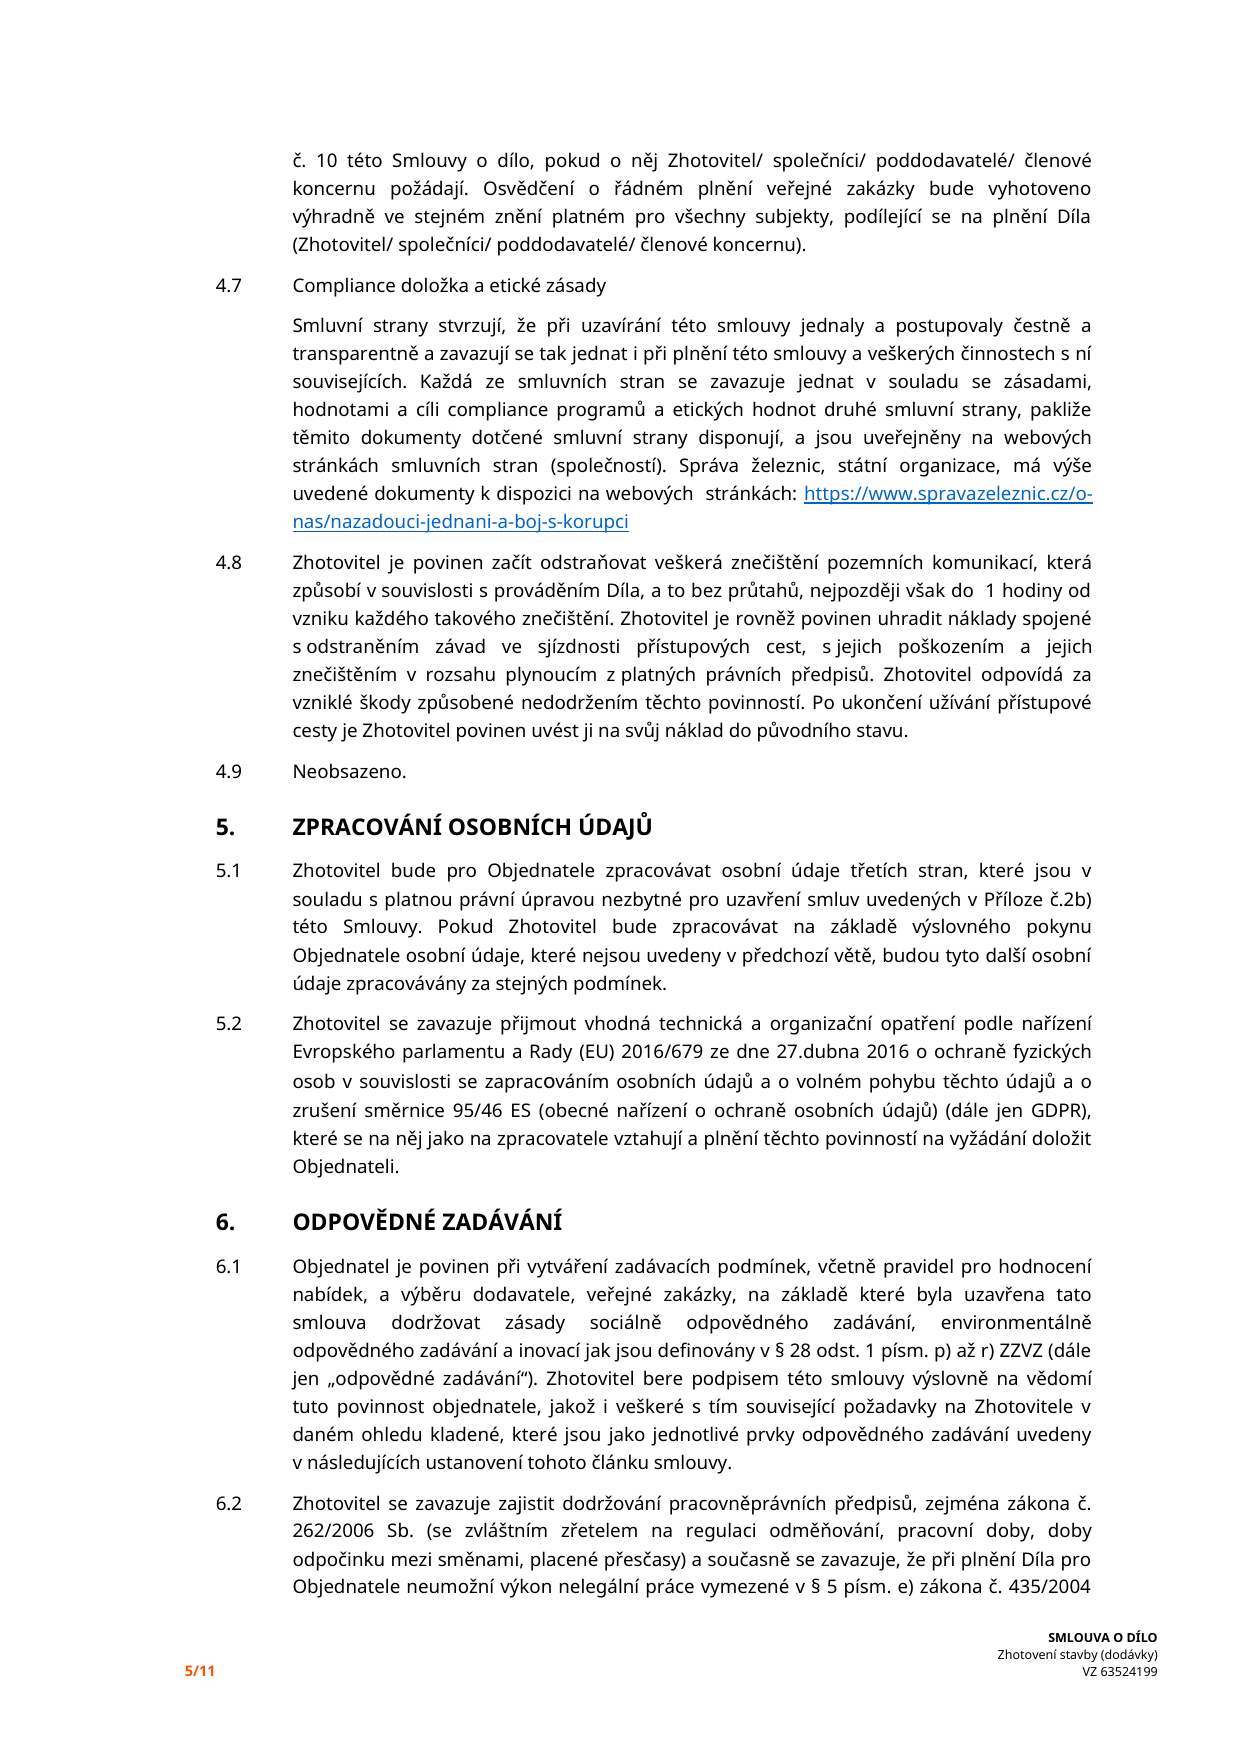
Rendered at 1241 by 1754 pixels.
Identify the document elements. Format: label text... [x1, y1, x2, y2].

text ODPOVĚDNÉ ZADÁVÁNÍ [216, 1206, 1093, 1237]
text Zhotovitel se zavazuje přijmout vhodná technická a organizační opatření podle nařízení Evropského parlamentu a Rady (EU) 2016/679 ze dne 27.dubna 2016 o ochraně fyzických osob v souvislosti se zapracováním osobních údajů a o volném pohybu těchto údajů a o zrušení směrnice 95/46 ES (obecné nařízení o ochraně osobních údajů) (dále jen GDPR), které se na něj jako na zpracovatele vztahují a plnění těchto povinností na vyžádání doložit Objednateli. [216, 1010, 1093, 1179]
text Objednatel je povinen při vytváření zadávacích podmínek, včetně pravidel pro hodnocení nabídek, a výběru dodavatele, veřejné zakázky, na základě které byla uzavřena tato smlouva dodržovat zásady sociálně odpovědného zadávání, environmentálně odpovědného zadávání a inovací jak jsou definovány v § 28 odst. 1 písm. p) až r) ZZVZ (dále jen „odpovědné zadávání“). Zhotovitel bere podpisem této smlouvy výslovně na vědomí tuto povinnost objednatele, jakož i veškeré s tím související požadavky na Zhotovitele v daném ohledu kladené, které jsou jako jednotlivé prvky odpovědného zadávání uvedeny v následujících ustanovení tohoto článku smlouvy. [216, 1253, 1093, 1475]
text Zhotovitel je povinen začít odstraňovat veškerá znečištění pozemních komunikací, která způsobí v souvislosti s prováděním Díla, a to bez průtahů, nejpozději však do 1 hodiny od vzniku každého takového znečištění. Zhotovitel je rovněž povinen uhradit náklady spojené s odstraněním závad ve sjízdnosti přístupových cest, s jejich poškozením a jejich znečištěním v rozsahu plynoucím z platných právních předpisů. Zhotovitel odpovídá za vzniklé škody způsobené nedodržením těchto povinností. Po ukončení užívání přístupové cesty je Zhotovitel povinen uvést ji na svůj náklad do původního stavu. [216, 549, 1093, 743]
text Zhotovitel bude pro Objednatele zpracovávat osobní údaje třetích stran, které jsou v souladu s platnou právní úpravou nezbytné pro uzavření smluv uvedených v Příloze č.2b) této Smlouvy. Pokud Zhotovitel bude zpracovávat na základě výslovného pokynu Objednatele osobní údaje, které nejsou uvedeny v předchozí větě, budou tyto další osobní údaje zpracovávány za stejných podmínek. [216, 858, 1093, 995]
text Compliance doložka a etické zásady [216, 272, 1093, 298]
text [216, 1490, 1093, 1599]
list Smluvní strany stvrzují, že při uzavírání této smlouvy jednaly a postupovaly čestně a transparentně a zavazují se tak jednat i při plnění této smlouvy a veškerých činnostech s ní souvisejících. Každá ze smluvních stran se zavazuje jednat v souladu se zásadami, hodnotami a cíli compliance programů a etických hodnot druhé smluvní strany, pakliže těmito dokumenty dotčené smluvní strany disponují, a jsou uveřejněny na webových stránkách smluvních stran (společností). Správa železnic, státní organizace, má výše uvedené dokumenty k dispozici na webových stránkách: https://www.spravazeleznic.cz/o-nas/nazadouci-jednani-a-boj-s-korupci [292, 313, 1093, 534]
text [292, 147, 1093, 257]
text Neobsazeno. [216, 758, 1093, 783]
text ZPRACOVÁNÍ OSOBNÍCH ÚDAJŮ [216, 811, 1093, 842]
